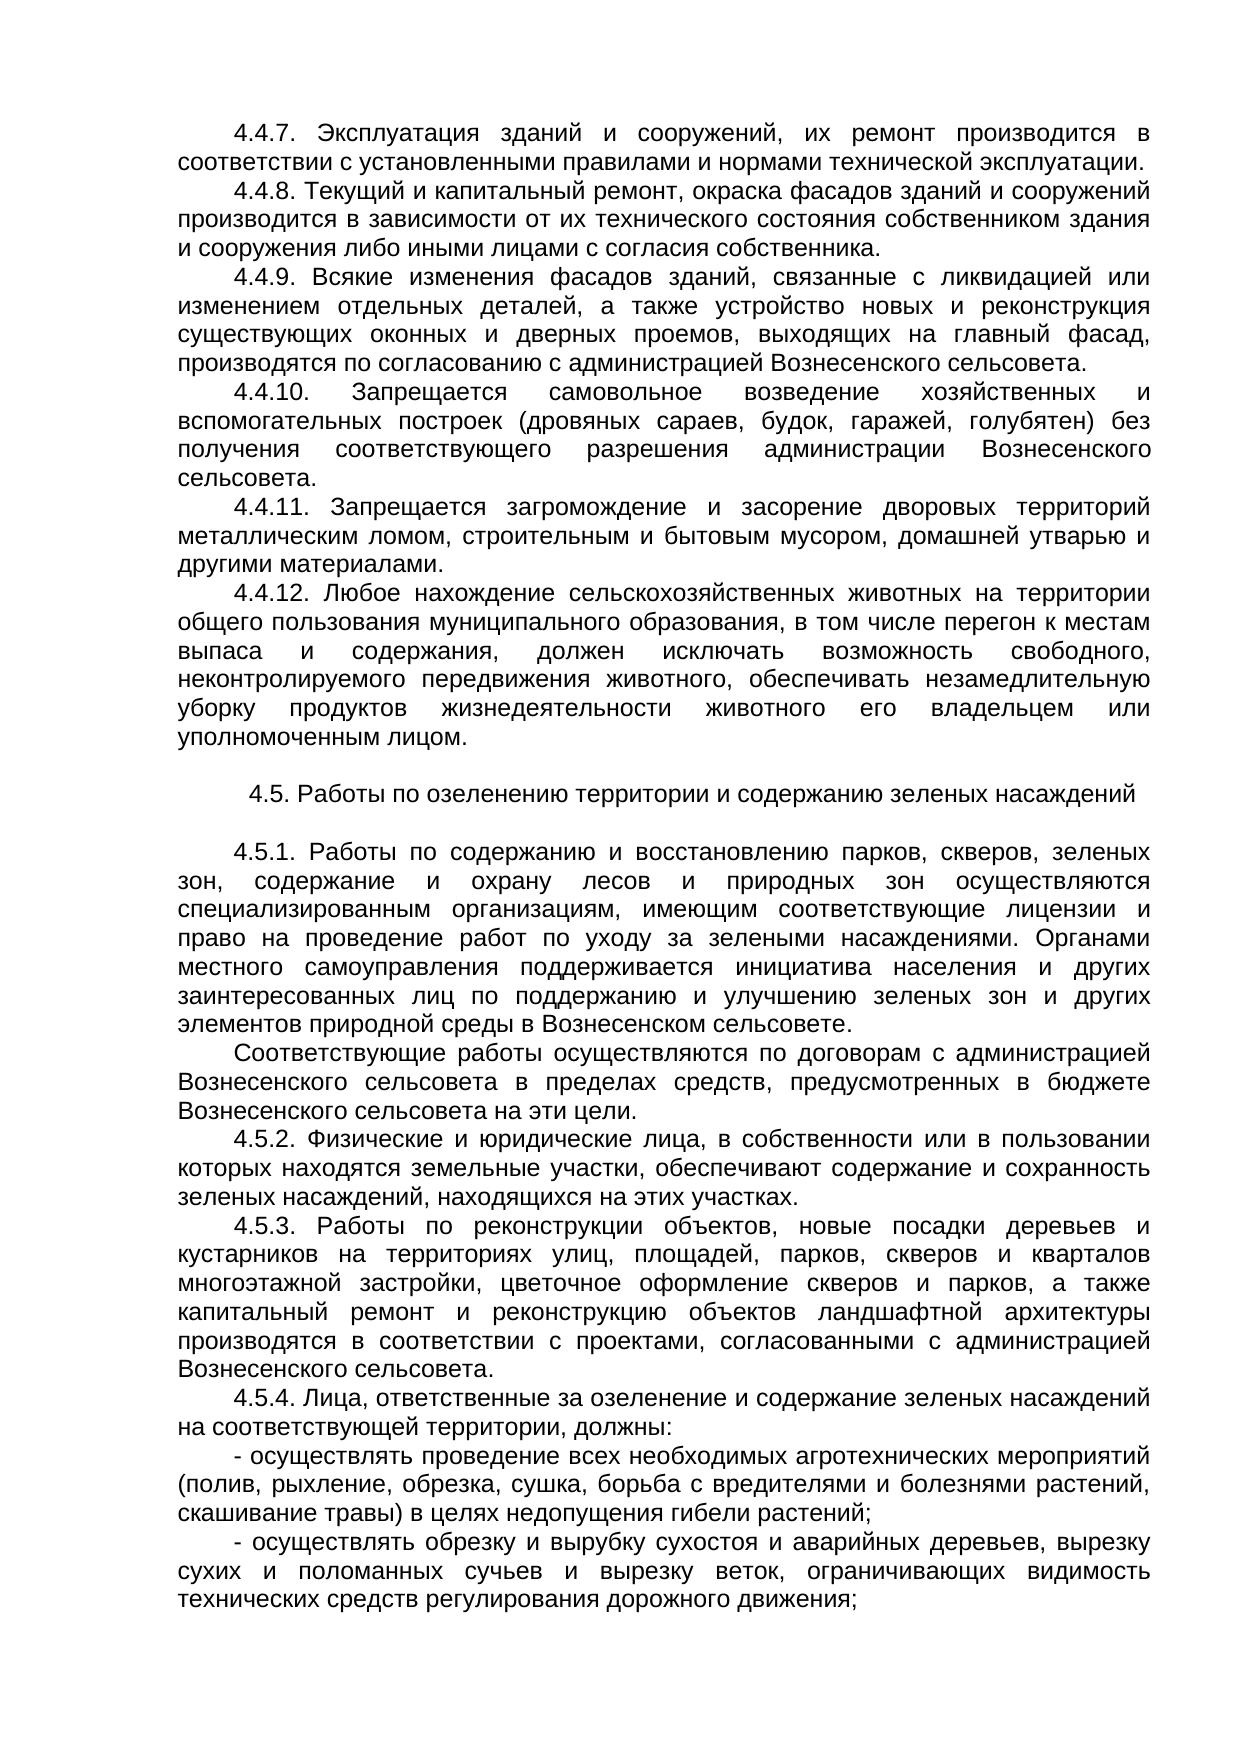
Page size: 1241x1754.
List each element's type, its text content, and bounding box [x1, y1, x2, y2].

text 4.4.11. Запрещается загромождение и засорение дворовых территорий металлическим ломом, строительным и бытовым мусором, домашней утварью и другими материалами. [177, 492, 1152, 578]
text 4.4.7. Эксплуатация зданий и сооружений, их ремонт производится в соответствии с установленными правилами и нормами технической эксплуатации. [177, 118, 1152, 176]
text 4.4.10. Запрещается самовольное возведение хозяйственных и вспомогательных построек (дровяных сараев, будок, гаражей, голубятен) без получения соответствующего разрешения администрации Вознесенского сельсовета. [177, 377, 1152, 492]
text - осуществлять проведение всех необходимых агротехнических мероприятий (полив, рыхление, обрезка, сушка, борьба с вредителями и болезнями растений, скашивание травы) в целях недопущения гибели растений; [177, 1441, 1152, 1527]
text 4.5.2. Физические и юридические лица, в собственности или в пользовании которых находятся земельные участки, обеспечивают содержание и сохранность зеленых насаждений, находящихся на этих участках. [177, 1124, 1152, 1211]
text 4.5.3. Работы по реконструкции объектов, новые посадки деревьев и кустарников на территориях улиц, площадей, парков, скверов и кварталов многоэтажной застройки, цветочное оформление скверов и парков, а также капитальный ремонт и реконструкцию объектов ландшафтной архитектуры производятся в соответствии с проектами, согласованными с администрацией Вознесенского сельсовета. [177, 1211, 1152, 1383]
text 4.5. Работы по озеленению территории и содержанию зеленых насаждений [177, 779, 1152, 808]
text 4.4.12. Любое нахождение сельскохозяйственных животных на территории общего пользования муниципального образования, в том числе перегон к местам выпаса и содержания, должен исключать возможность свободного, неконтролируемого передвижения животного, обеспечивать незамедлительную уборку продуктов жизнедеятельности животного его владельцем или уполномоченным лицом. [177, 578, 1152, 751]
text 4.4.8. Текущий и капитальный ремонт, окраска фасадов зданий и сооружений производится в зависимости от их технического состояния собственником здания и сооружения либо иными лицами с согласия собственника. [177, 176, 1152, 262]
text Соответствующие работы осуществляются по договорам с администрацией Вознесенского сельсовета в пределах средств, предусмотренных в бюджете Вознесенского сельсовета на эти цели. [177, 1038, 1152, 1124]
text - осуществлять обрезку и вырубку сухостоя и аварийных деревьев, вырезку сухих и поломанных сучьев и вырезку веток, ограничивающих видимость технических средств регулирования дорожного движения; [177, 1527, 1152, 1613]
text 4.5.1. Работы по содержанию и восстановлению парков, скверов, зеленых зон, содержание и охрану лесов и природных зон осуществляются специализированным организациям, имеющим соответствующие лицензии и право на проведение работ по уходу за зелеными насаждениями. Органами местного самоуправления поддерживается инициатива населения и других заинтересованных лиц по поддержанию и улучшению зеленых зон и других элементов природной среды в Вознесенском сельсовете. [177, 837, 1152, 1038]
text 4.5.4. Лица, ответственные за озеленение и содержание зеленых насаждений на соответствующей территории, должны: [177, 1383, 1152, 1441]
text 4.4.9. Всякие изменения фасадов зданий, связанные с ликвидацией или изменением отдельных деталей, а также устройство новых и реконструкция существующих оконных и дверных проемов, выходящих на главный фасад, производятся по согласованию с администрацией Вознесенского сельсовета. [177, 262, 1152, 377]
